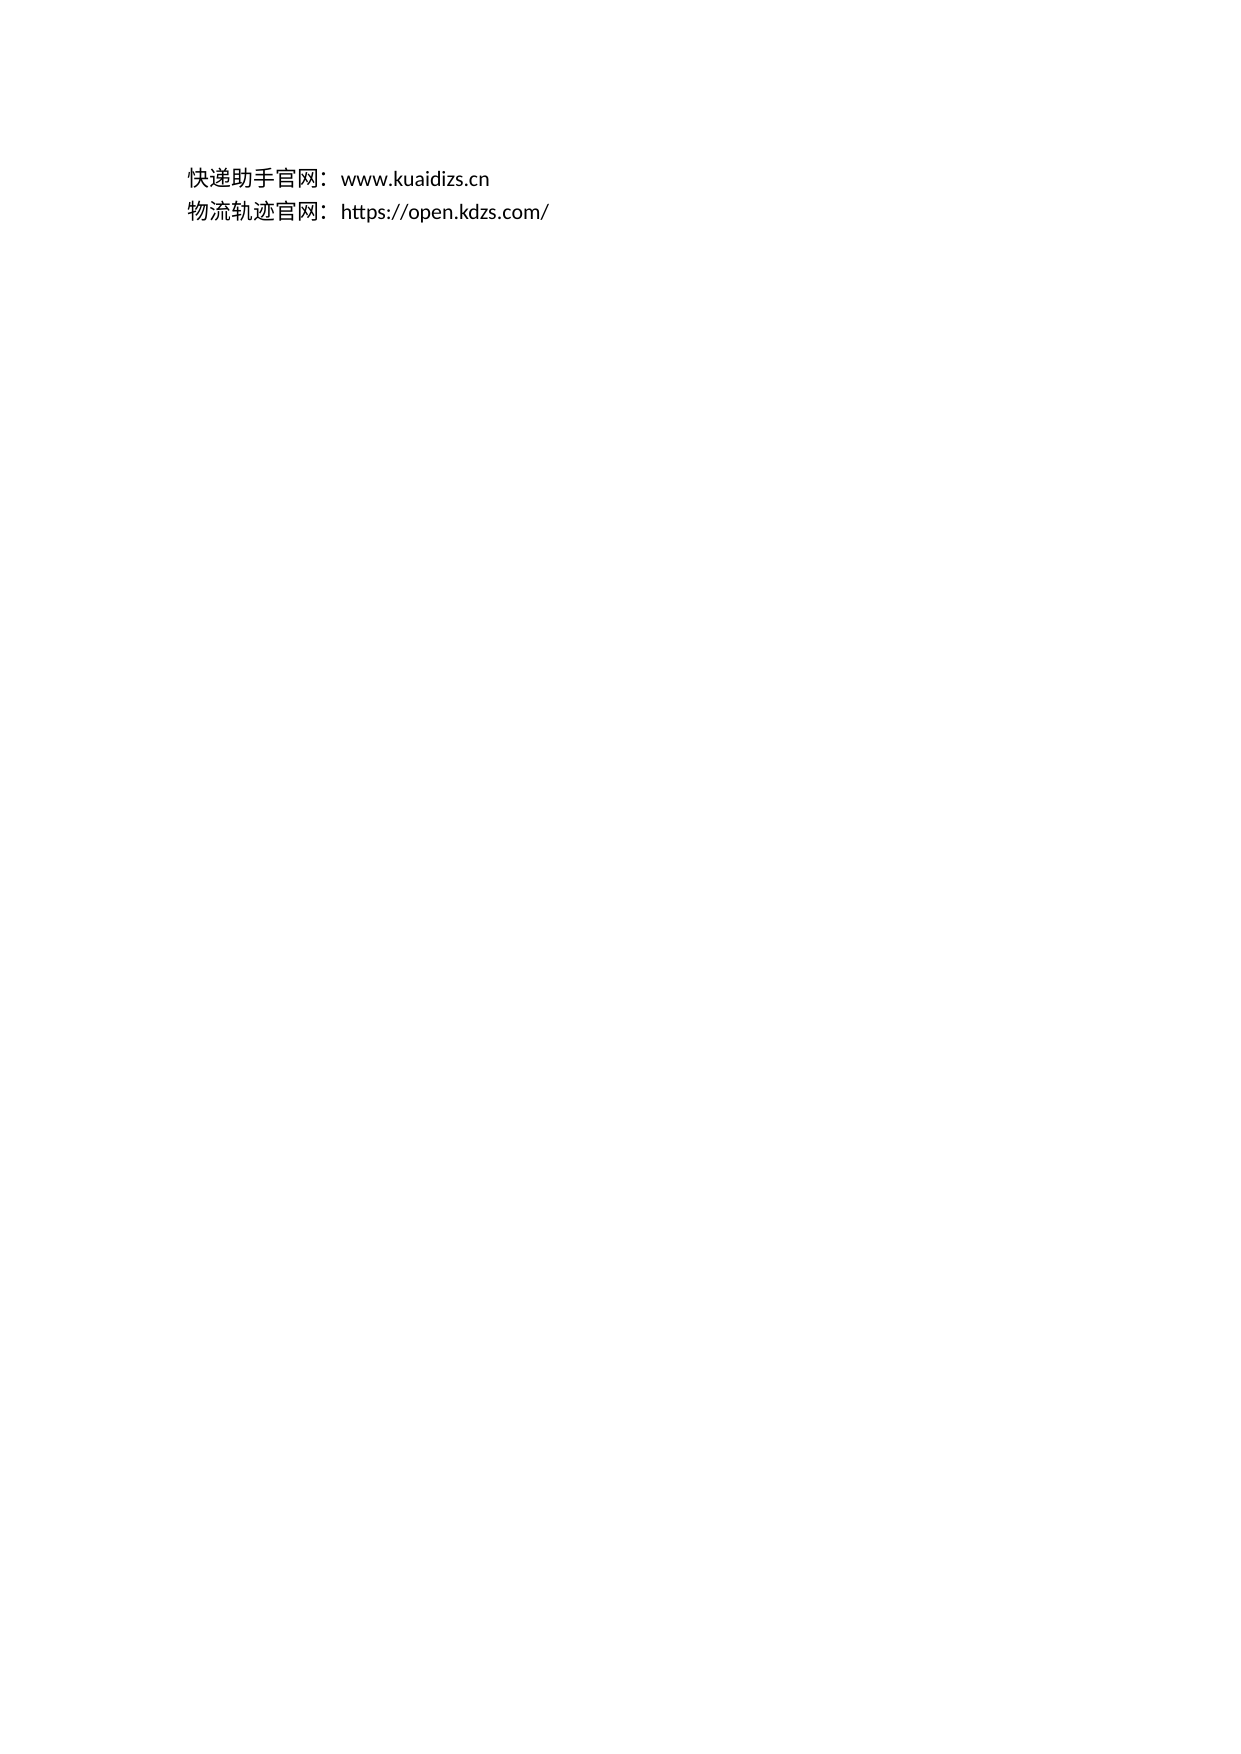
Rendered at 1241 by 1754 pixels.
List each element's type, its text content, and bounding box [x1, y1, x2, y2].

text 物流轨迹官网：https://open.kdzs.com/ [187, 194, 1053, 227]
text 快递助手官网：www.kuaidizs.cn [187, 162, 1053, 194]
